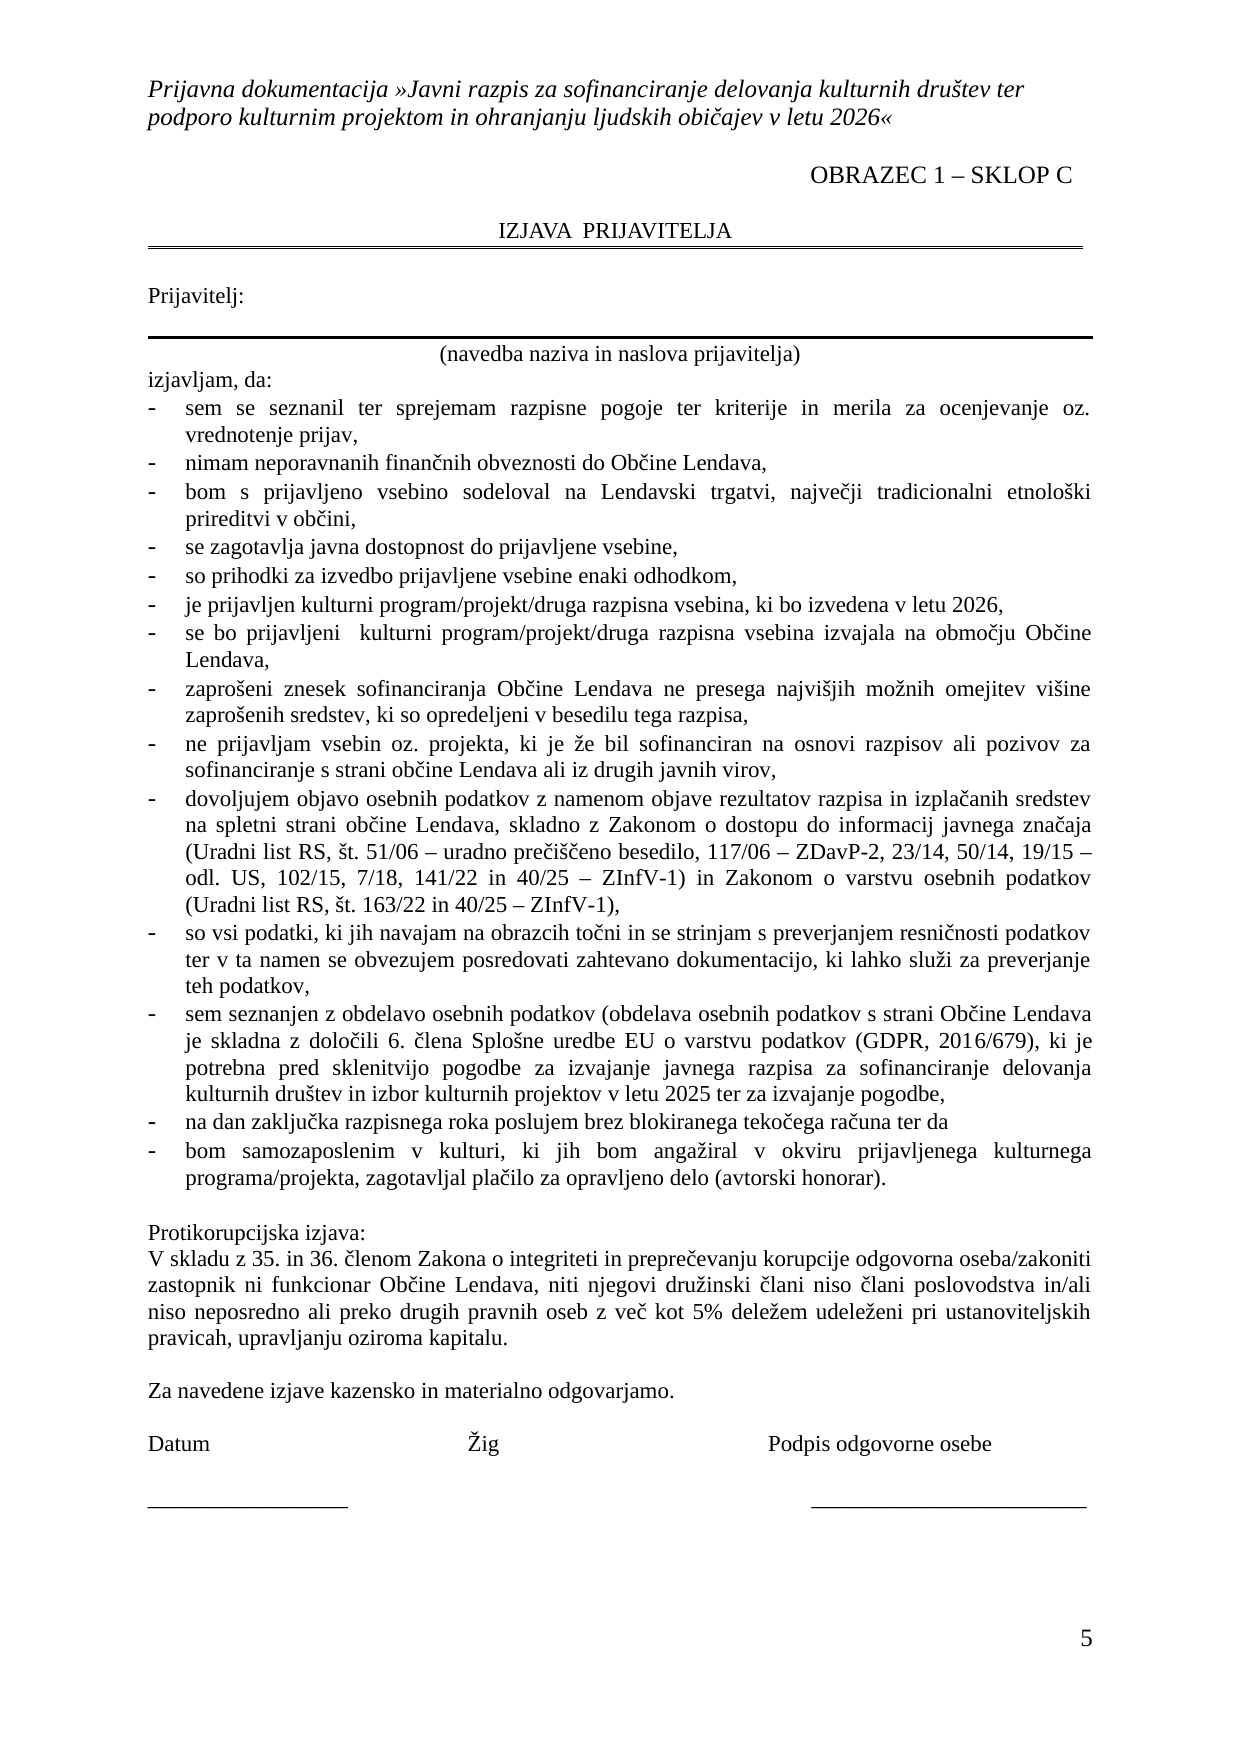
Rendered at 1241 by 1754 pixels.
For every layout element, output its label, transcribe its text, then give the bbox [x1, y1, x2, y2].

list sem se seznanil ter sprejemam razpisne pogoje ter kriterije in merila za ocenjevanje oz. vrednotenje prijav, [148, 392, 1093, 447]
text Datum Žig Podpis odgovorne osebe [148, 1430, 1093, 1456]
text izjavljam, da: [148, 366, 1093, 392]
text Prijavitelj: [148, 282, 1093, 308]
list so prihodki za izvedbo prijavljene vsebine enaki odhodkom, [148, 560, 1093, 589]
list so vsi podatki, ki jih navajam na obrazcih točni in se strinjam s preverjanjem resničnosti podatkov ter v ta namen se obvezujem posredovati zahtevano dokumentacijo, ki lahko služi za preverjanje teh podatkov, [148, 917, 1093, 998]
list sem seznanjen z obdelavo osebnih podatkov (obdelava osebnih podatkov s strani Občine Lendava je skladna z določili 6. člena Splošne uredbe EU o varstvu podatkov (GDPR, 2016/679), ki je potrebna pred sklenitvijo pogodbe za izvajanje javnega razpisa za sofinanciranje delovanja kulturnih društev in izbor kulturnih projektov v letu 2025 ter za izvajanje pogodbe, [148, 998, 1093, 1106]
list nimam neporavnanih finančnih obveznosti do Občine Lendava, [148, 447, 1093, 476]
list je prijavljen kulturni program/projekt/druga razpisna vsebina, ki bo izvedena v letu 2026, [148, 589, 1093, 617]
list bom s prijavljeno vsebino sodeloval na Lendavski trgatvi, največji tradicionalni etnološki prireditvi v občini, [148, 476, 1093, 531]
text ________________ ______________________ [148, 1482, 1093, 1511]
text (navedba naziva in naslova prijavitelja) [148, 339, 1093, 366]
text Protikorupcijska izjava: [148, 1219, 1093, 1245]
text V skladu z 35. in 36. členom Zakona o integriteti in preprečevanju korupcije odgovorna oseba/zakoniti zastopnik ni funkcionar Občine Lendava, niti njegovi družinski člani niso člani poslovodstva in/ali niso neposredno ali preko drugih pravnih oseb z več kot 5% deležem udeleženi pri ustanoviteljskih pravicah, upravljanju oziroma kapitalu. [148, 1245, 1093, 1351]
subtitle IZJAVA PRIJAVITELJA [148, 217, 1083, 246]
list ne prijavljam vsebin oz. projekta, ki je že bil sofinanciran na osnovi razpisov ali pozivov za sofinanciranje s strani občine Lendava ali iz drugih javnih virov, [148, 728, 1093, 783]
list se zagotavlja javna dostopnost do prijavljene vsebine, [148, 531, 1093, 560]
list se bo prijavljeni kulturni program/projekt/druga razpisna vsebina izvajala na območju Občine Lendava, [148, 617, 1093, 673]
list zaprošeni znesek sofinanciranja Občine Lendava ne presega najvišjih možnih omejitev višine zaprošenih sredstev, ki so opredeljeni v besedilu tega razpisa, [148, 673, 1093, 728]
text Za navedene izjave kazensko in materialno odgovarjamo. [148, 1377, 1093, 1430]
list na dan zaključka razpisnega roka poslujem brez blokiranega tekočega računa ter da [148, 1106, 1093, 1135]
list bom samozaposlenim v kulturi, ki jih bom angažiral v okviru prijavljenega kulturnega programa/projekta, zagotavljal plačilo za opravljeno delo (avtorski honorar). [148, 1135, 1093, 1190]
list dovoljujem objavo osebnih podatkov z namenom objave rezultatov razpisa in izplačanih sredstev na spletni strani občine Lendava, skladno z Zakonom o dostopu do informacij javnega značaja (Uradni list RS, št. 51/06 – uradno prečiščeno besedilo, 117/06 – ZDavP-2, 23/14, 50/14, 19/15 – odl. US, 102/15, 7/18, 141/22 in 40/25 – ZInfV-1) in Zakonom o varstvu osebnih podatkov (Uradni list RS, št. 163/22 in 40/25 – ZInfV-1), [148, 783, 1093, 917]
